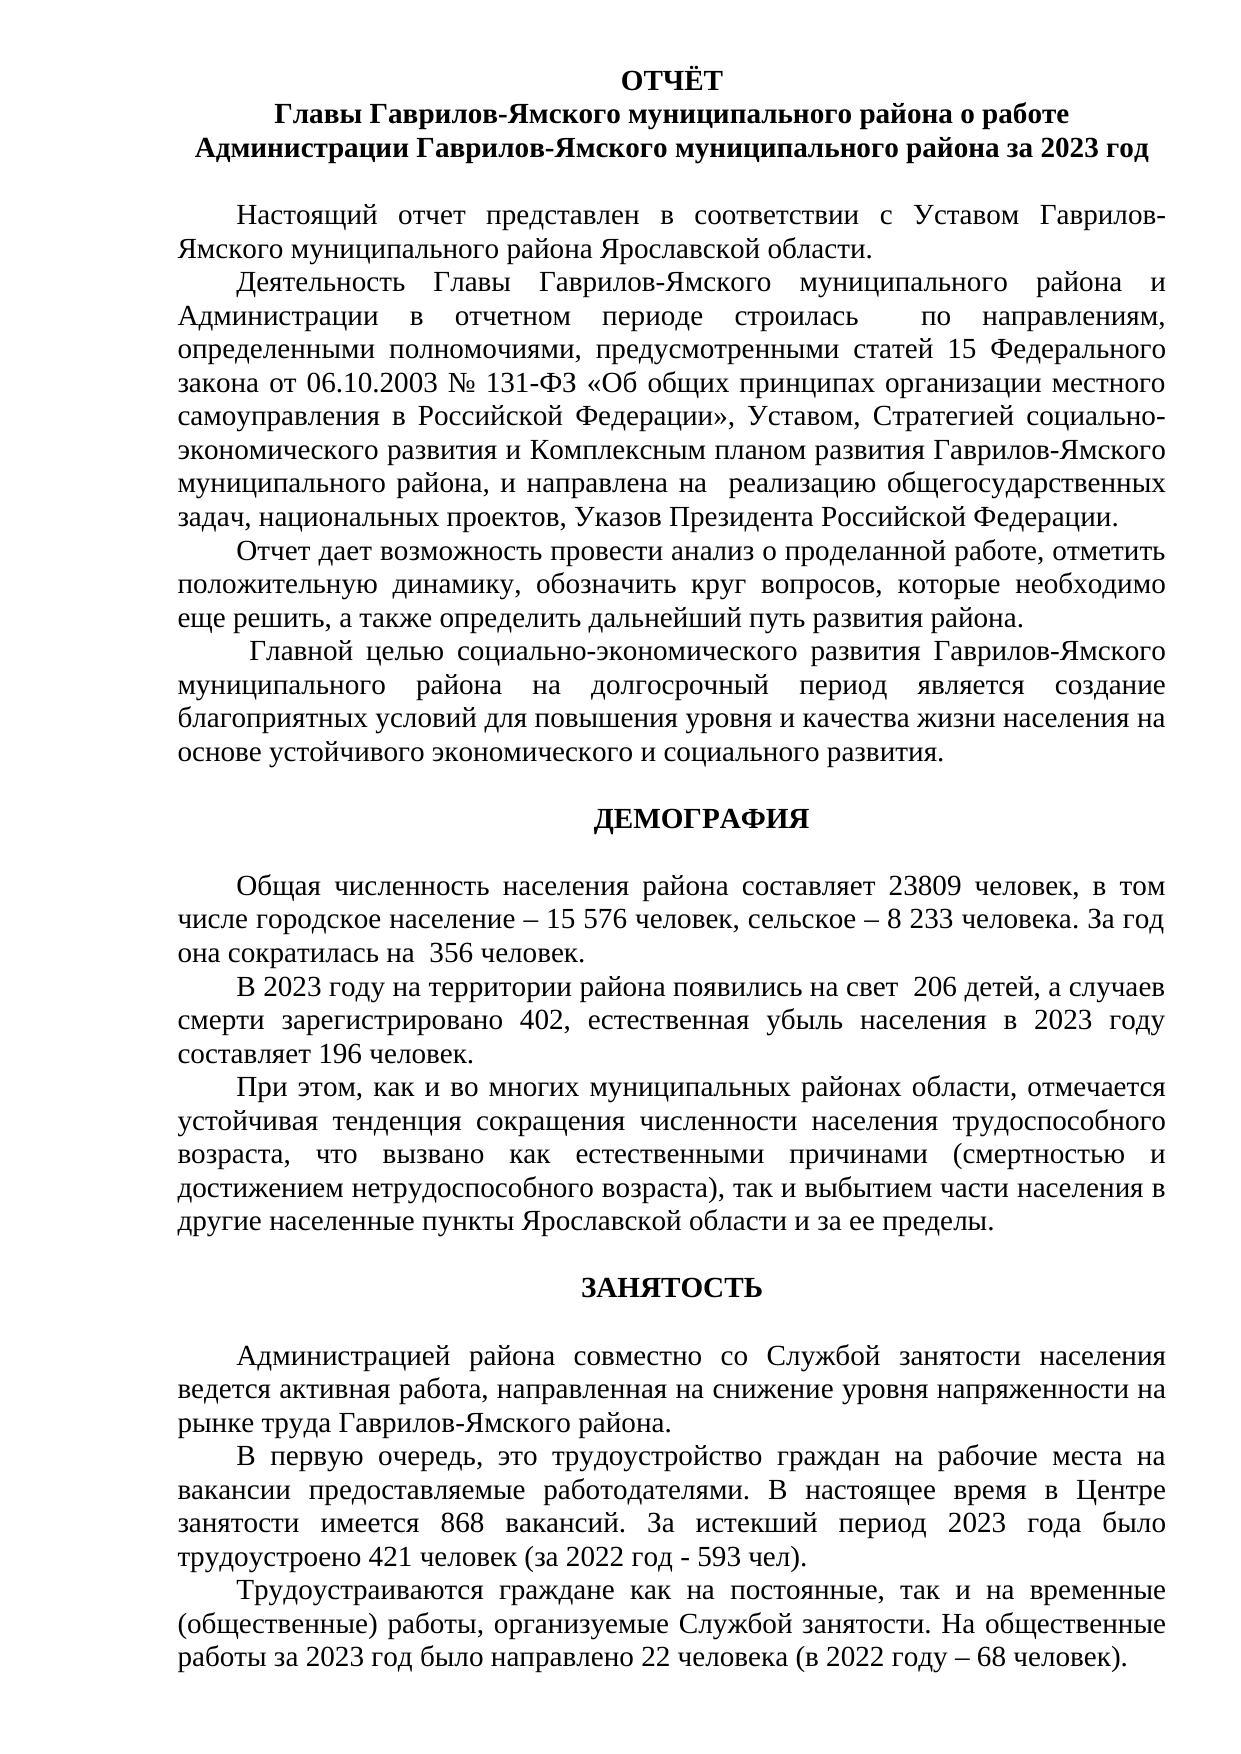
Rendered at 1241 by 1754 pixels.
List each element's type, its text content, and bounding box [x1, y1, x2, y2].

text ЗАНЯТОСТЬ [177, 1271, 1167, 1304]
text ДЕМОГРАФИЯ [177, 801, 1167, 834]
text Трудоустраиваются граждане как на постоянные, так и на временные (общественные) работы, организуемые Службой занятости. На общественные работы за 2023 год было направлено 22 человека (в 2022 году – 68 человек). [177, 1572, 1167, 1673]
text Главы Гаврилов-Ямского муниципального района о работе Администрации Гаврилов-Ямского муниципального района за 2023 год [177, 97, 1167, 164]
text Настоящий отчет представлен в соответствии с Уставом Гаврилов-Ямского муниципального района Ярославской области. [177, 197, 1167, 264]
text В первую очередь, это трудоустройство граждан на рабочие места на вакансии предоставляемые работодателями. В настоящее время в Центре занятости имеется 868 вакансий. За истекший период 2023 года было трудоустроено 421 человек (за 2022 год - 593 чел). [177, 1438, 1167, 1572]
text Общая численность населения района составляет 23809 человек, в том числе городское население – 15 576 человек, сельское – 8 233 человека. За год она сократилась на 356 человек. [177, 868, 1167, 969]
text Деятельность Главы Гаврилов-Ямского муниципального района и Администрации в отчетном периоде строилась по направлениям, определенными полномочиями, предусмотренными статей 15 Федерального закона от 06.10.2003 № 131-ФЗ «Об общих принципах организации местного самоуправления в Российской Федерации», Уставом, Стратегией социально-экономического развития и Комплексным планом развития Гаврилов-Ямского муниципального района, и направлена на реализацию общегосударственных задач, национальных проектов, Указов Президента Российской Федерации. [177, 264, 1167, 533]
text При этом, как и во многих муниципальных районах области, отмечается устойчивая тенденция сокращения численности населения трудоспособного возраста, что вызвано как естественными причинами (смертностью и достижением нетрудоспособного возраста), так и выбытием части населения в другие населенные пункты Ярославской области и за ее пределы. [177, 1069, 1167, 1237]
text Администрацией района совместно со Службой занятости населения ведется активная работа, направленная на снижение уровня напряженности на рынке труда Гаврилов-Ямского района. [177, 1338, 1167, 1438]
text ОТЧЁТ [177, 63, 1167, 97]
text В 2023 году на территории района появились на свет 206 детей, а случаев смерти зарегистрировано 402, естественная убыль населения в 2023 году составляет 196 человек. [177, 969, 1167, 1069]
text Отчет дает возможность провести анализ о проделанной работе, отметить положительную динамику, обозначить круг вопросов, которые необходимо еще решить, а также определить дальнейший путь развития района. [177, 533, 1167, 633]
text Главной целью социально-экономического развития Гаврилов-Ямского муниципального района на долгосрочный период является создание благоприятных условий для повышения уровня и качества жизни населения на основе устойчивого экономического и социального развития. [177, 633, 1167, 767]
